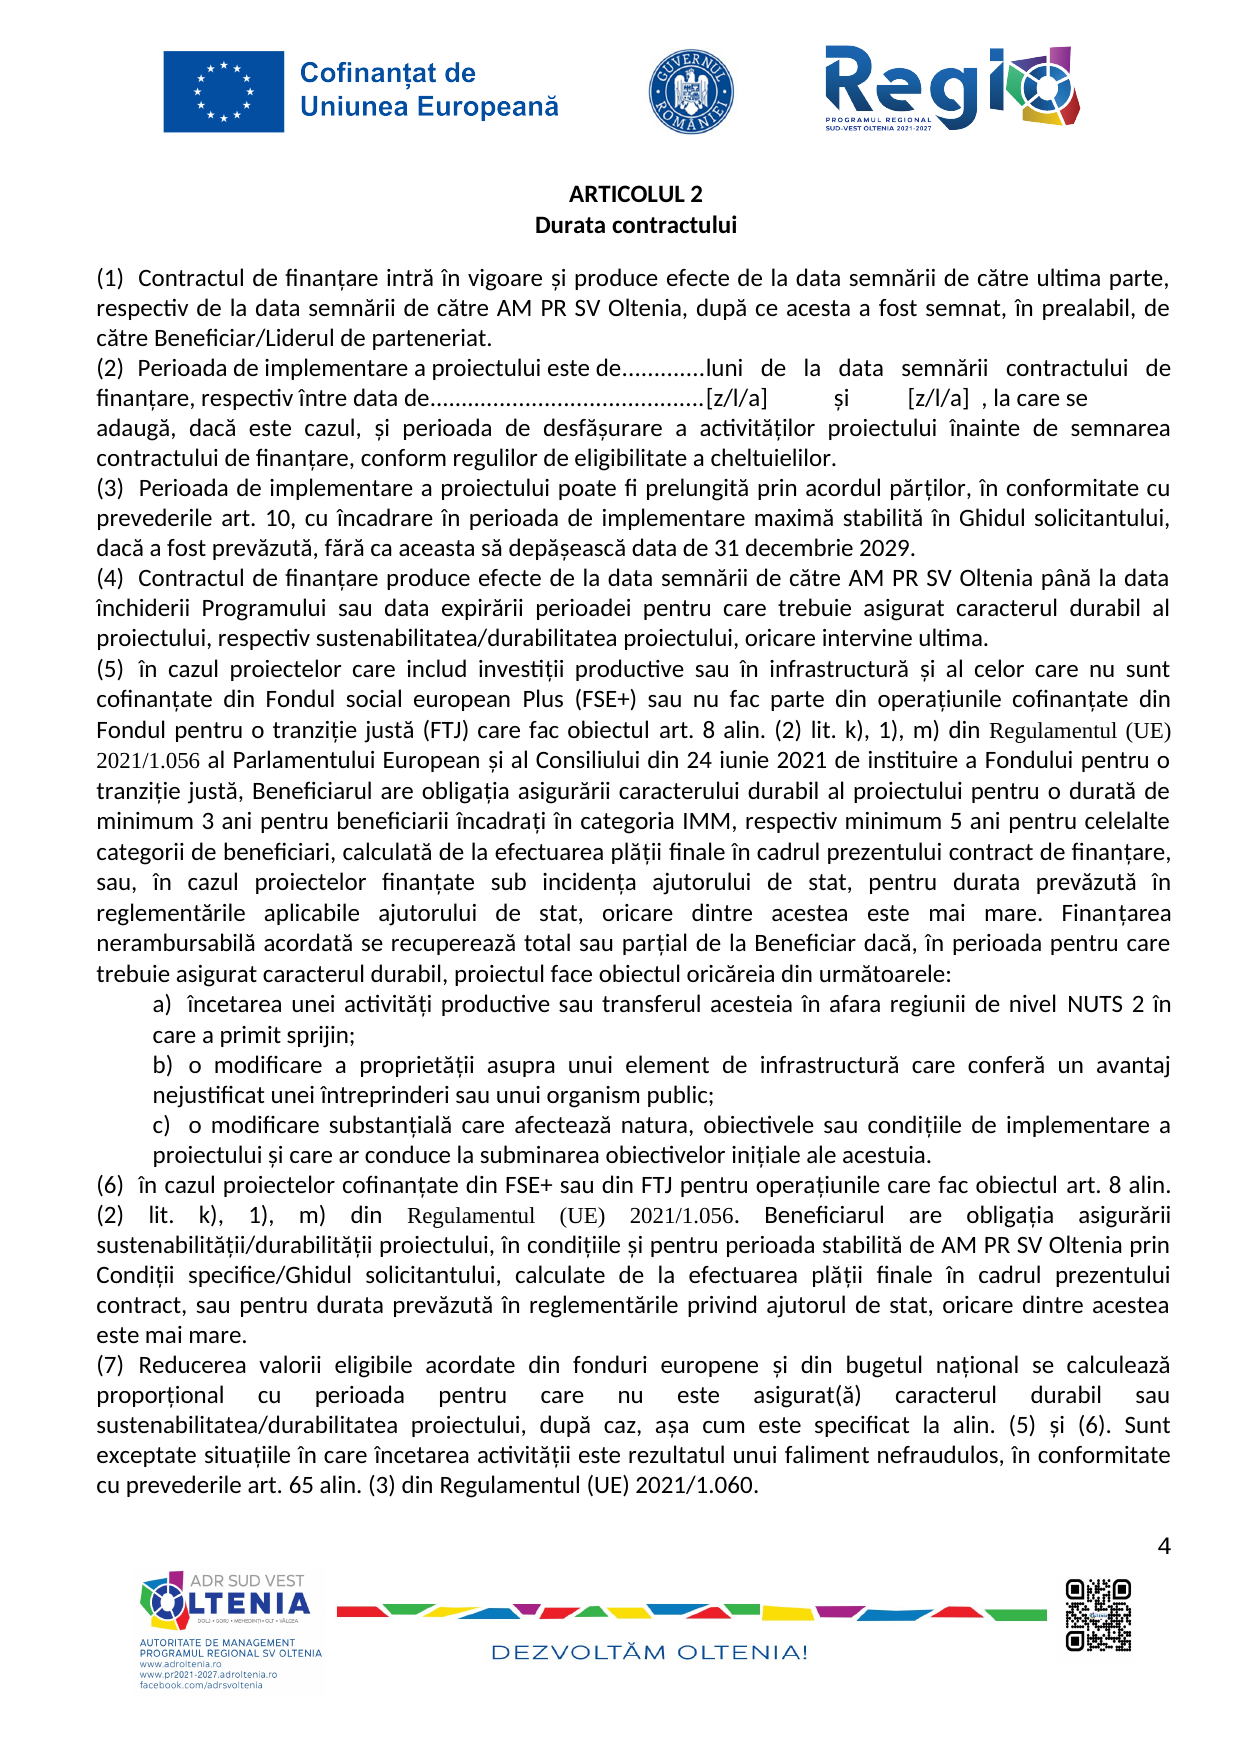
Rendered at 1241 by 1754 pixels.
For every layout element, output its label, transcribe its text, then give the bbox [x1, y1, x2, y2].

picture [645, 47, 739, 136]
subtitle ARTICOLUL 2 Durata contractului [100, 178, 1172, 239]
list în cazul proiectelor care includ investiţii productive sau în infrastructură şi al celor care nu sunt cofinanţate din Fondul social european Plus (FSE+) sau nu fac parte din operaţiunile cofinanţate din Fondul pentru o tranziţie justă (FTJ) care fac obiectul art. 8 alin. (2) lit. k), 1), m) din Regulamentul (UE) 2021/1.056 al Parlamentului European şi al Consiliului din 24 iunie 2021 de instituire a Fondului pentru o tranziţie justă, Beneficiarul are obligaţia asigurării caracterului durabil al proiectului pentru o durată de minimum 3 ani pentru beneficiarii încadraţi în categoria IMM, respectiv minimum 5 ani pentru celelalte categorii de beneficiari, calculată de la efectuarea plăţii finale în cadrul prezentului contract de finanţare, sau, în cazul proiectelor finanţate sub incidenţa ajutorului de stat, pentru durata prevăzută în reglementările aplicabile ajutorului de stat, oricare dintre acestea este mai mare. Finanţarea nerambursabilă acordată se recuperează total sau parţial de la Beneficiar dacă, în perioada pentru care trebuie asigurat caracterul durabil, proiectul face obiectul oricăreia din următoarele: [96, 653, 1172, 988]
list Reducerea valorii eligibile acordate din fonduri europene şi din bugetul naţional se calculează proporţional cu perioada pentru care nu este asigurat(ă) caracterul durabil sau sustenabilitatea/durabilitatea proiectului, după caz, aşa cum este specificat la alin. (5) şi (6). Sunt exceptate situaţiile în care încetarea activităţii este rezultatul unui faliment nefraudulos, în conformitate cu prevederile art. 65 alin. (3) din Regulamentul (UE) 2021/1.060. [96, 1349, 1172, 1499]
list o modificare a proprietăţii asupra unui element de infrastructură care conferă un avantaj nejustificat unei întreprinderi sau unui organism public; [152, 1049, 1172, 1109]
picture [823, 45, 1082, 134]
picture [158, 46, 561, 136]
text adaugă, dacă este cazul, şi perioada de desfăşurare a activităţilor proiectului înainte de semnarea contractului de finanţare, conform regulilor de eligibilitate a cheltuielilor. [96, 413, 1172, 473]
list Contractul de finanţare intră în vigoare şi produce efecte de la data semnării de către ultima parte, respectiv de la data semnării de către AM PR SV Oltenia, după ce acesta a fost semnat, în prealabil, de către Beneficiar/Liderul de parteneriat. [96, 263, 1172, 353]
list Contractul de finanţare produce efecte de la data semnării de către AM PR SV Oltenia până la data închiderii Programului sau data expirării perioadei pentru care trebuie asigurat caracterul durabil al proiectului, respectiv sustenabilitatea/durabilitatea proiectului, oricare intervine ultima. [96, 563, 1172, 653]
list o modificare substanţială care afectează natura, obiectivele sau condiţiile de implementare a proiectului şi care ar conduce la subminarea obiectivelor iniţiale ale acestuia. [152, 1109, 1172, 1169]
list încetarea unei activităţi productive sau transferul acesteia în afara regiunii de nivel NUTS 2 în care a primit sprijin; [152, 988, 1172, 1049]
picture [334, 1571, 1136, 1675]
picture [132, 1568, 326, 1696]
list Perioada de implementare a proiectului este de luni de la data semnării contractului de finanţare, respectiv între data de [z/l/a] şi [z/l/a] , la care se [96, 353, 1172, 413]
list Perioada de implementare a proiectului poate fi prelungită prin acordul părţilor, în conformitate cu prevederile art. 10, cu încadrare în perioada de implementare maximă stabilită în Ghidul solicitantului, dacă a fost prevăzută, fără ca aceasta să depăşească data de 31 decembrie 2029. [96, 473, 1172, 563]
list în cazul proiectelor cofinanţate din FSE+ sau din FTJ pentru operaţiunile care fac obiectul art. 8 alin. (2) lit. k), 1), m) din Regulamentul (UE) 2021/1.056. Beneficiarul are obligaţia asigurării sustenabilităţii/durabilităţii proiectului, în condiţiile şi pentru perioada stabilită de AM PR SV Oltenia prin Condiţii specifice/Ghidul solicitantului, calculate de la efectuarea plăţii finale în cadrul prezentului contract, sau pentru durata prevăzută în reglementările privind ajutorul de stat, oricare dintre acestea este mai mare. [96, 1169, 1172, 1349]
